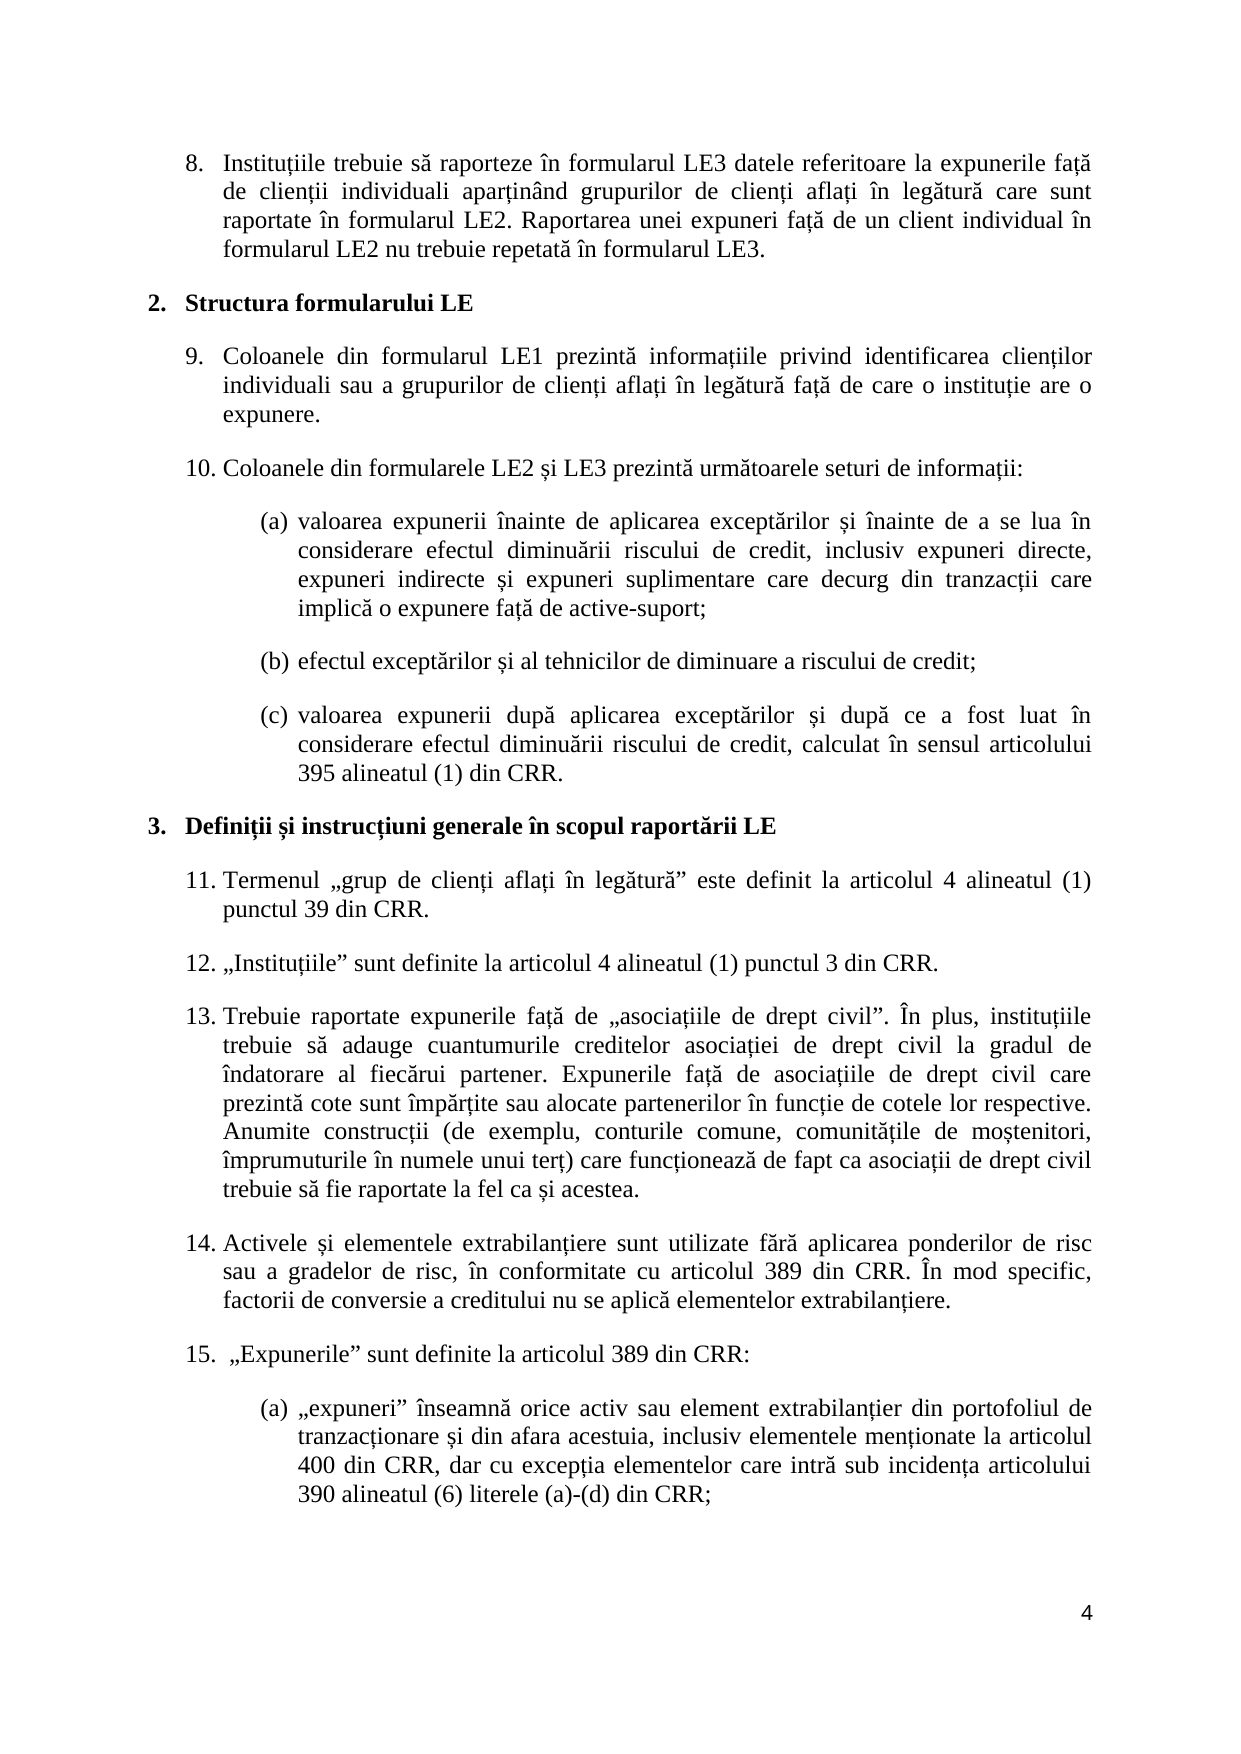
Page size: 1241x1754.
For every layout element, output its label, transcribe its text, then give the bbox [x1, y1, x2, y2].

list efectul exceptărilor și al tehnicilor de diminuare a riscului de credit; [260, 646, 1093, 675]
list Structura formularului LE [148, 288, 1093, 316]
text „Expunerile” sunt definite la articolul 389 din CRR: [185, 1339, 1093, 1368]
text Activele și elementele extrabilanțiere sunt utilizate fără aplicarea ponderilor de risc sau a gradelor de risc, în conformitate cu articolul 389 din CRR. În mod specific, factorii de conversie a creditului nu se aplică elementelor extrabilanțiere. [185, 1228, 1093, 1314]
text Trebuie raportate expunerile față de „asociațiile de drept civil”. În plus, instituțiile trebuie să adauge cuantumurile creditelor asociației de drept civil la gradul de îndatorare al fiecărui partener. Expunerile față de asociațiile de drept civil care prezintă cote sunt împărțite sau alocate partenerilor în funcție de cotele lor respective. Anumite construcții (de exemplu, conturile comune, comunitățile de moștenitori, împrumuturile în numele unui terț) care funcționează de fapt ca asociații de drept civil trebuie să fie raportate la fel ca și acestea. [185, 1001, 1093, 1203]
list Definiții și instrucțiuni generale în scopul raportării LE [148, 811, 1093, 840]
list „expuneri” înseamnă orice activ sau element extrabilanțier din portofoliul de tranzacționare și din afara acestuia, inclusiv elementele menționate la articolul 400 din CRR, dar cu excepția elementelor care intră sub incidența articolului 390 alineatul (6) literele (a)-(d) din CRR; [260, 1393, 1093, 1508]
text Coloanele din formularele LE2 și LE3 prezintă următoarele seturi de informații: [185, 453, 1093, 481]
text Instituțiile trebuie să raporteze în formularul LE3 datele referitoare la expunerile față de clienții individuali aparținând grupurilor de clienți aflați în legătură care sunt raportate în formularul LE2. Raportarea unei expuneri față de un client individual în formularul LE2 nu trebuie repetată în formularul LE3. [185, 148, 1093, 263]
list valoarea expunerii după aplicarea exceptărilor și după ce a fost luat în considerare efectul diminuării riscului de credit, calculat în sensul articolului 395 alineatul (1) din CRR. [260, 700, 1093, 786]
text „Instituțiile” sunt definite la articolul 4 alineatul (1) punctul 3 din CRR. [185, 948, 1093, 976]
list valoarea expunerii înainte de aplicarea exceptărilor și înainte de a se lua în considerare efectul diminuării riscului de credit, inclusiv expuneri directe, expuneri indirecte și expuneri suplimentare care decurg din tranzacții care implică o expunere față de active-suport; [260, 506, 1093, 621]
text Coloanele din formularul LE1 prezintă informațiile privind identificarea clienților individuali sau a grupurilor de clienți aflați în legătură față de care o instituție are o expunere. [185, 341, 1093, 428]
text Termenul „grup de clienți aflați în legătură” este definit la articolul 4 alineatul (1) punctul 39 din CRR. [185, 865, 1093, 923]
